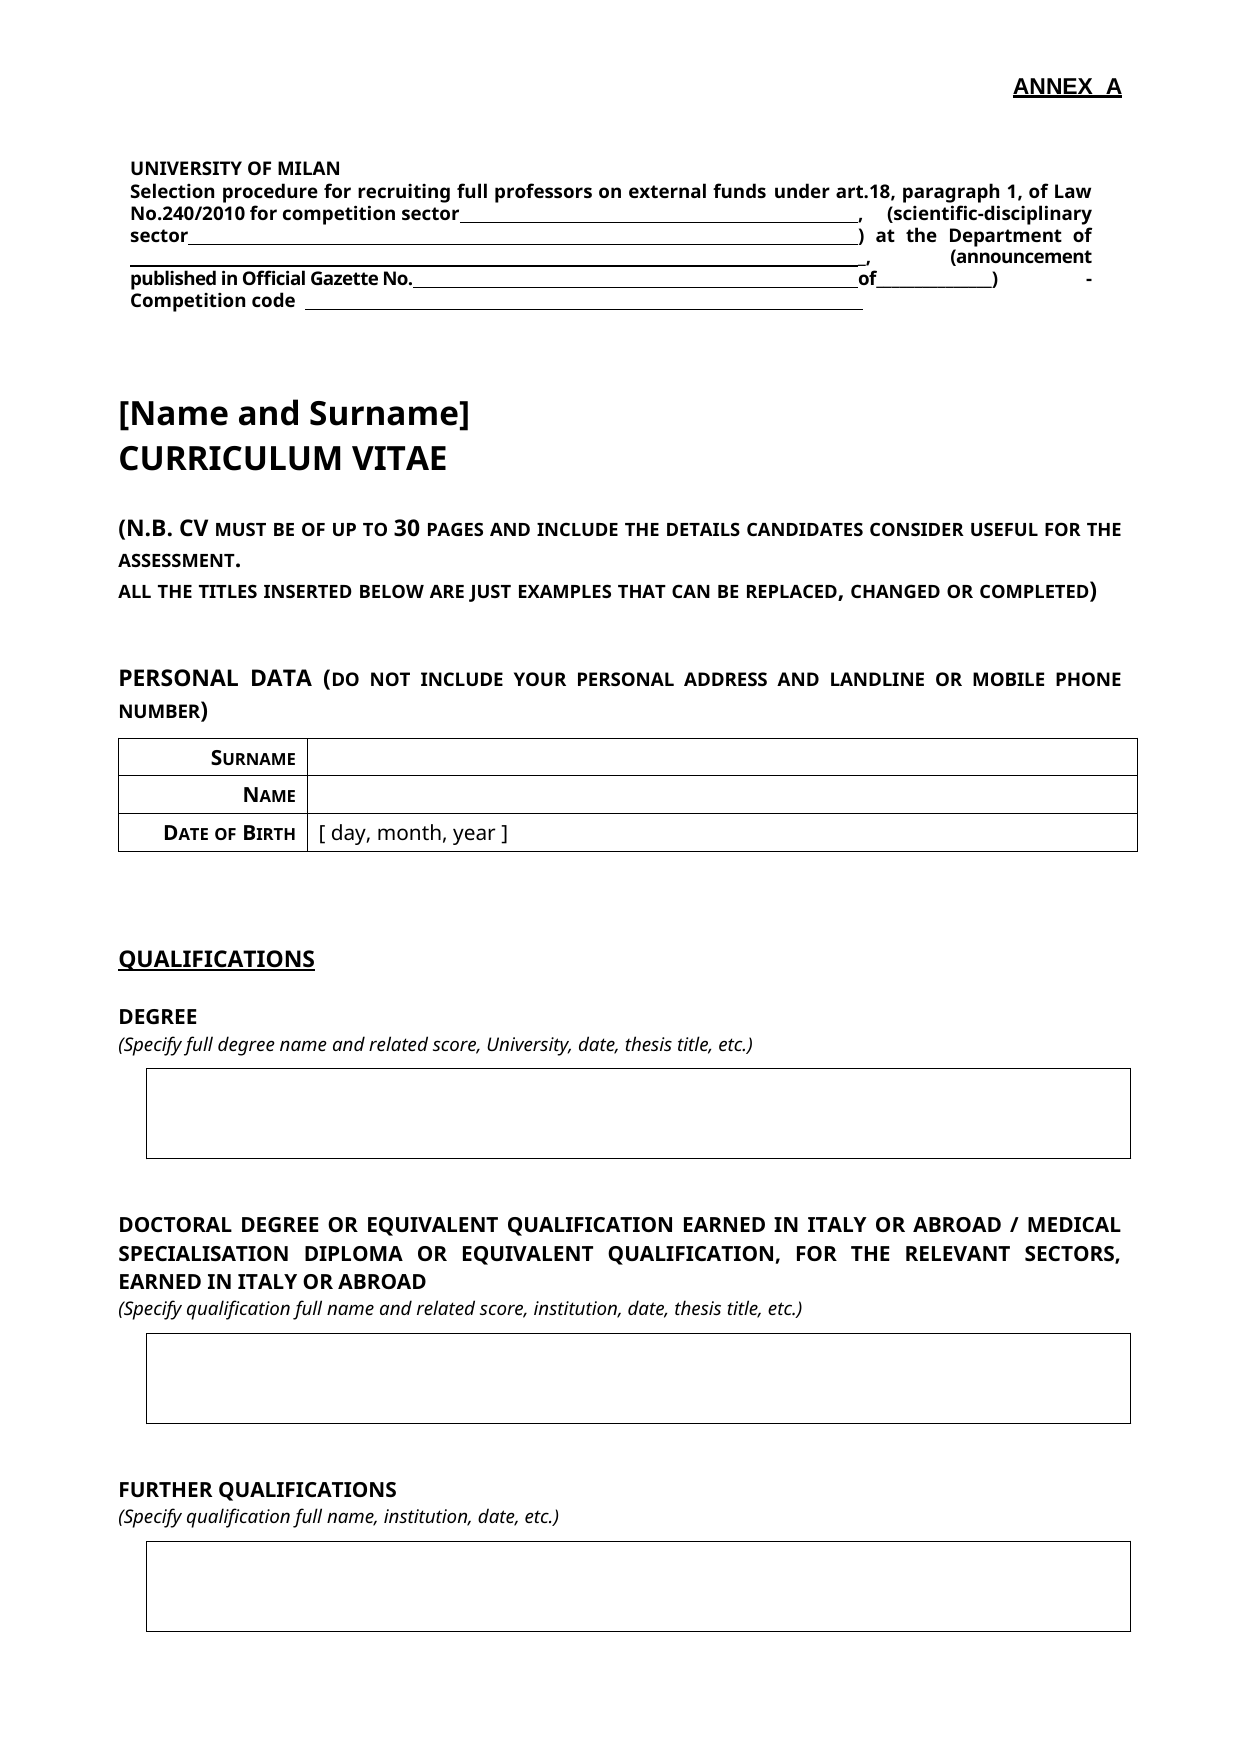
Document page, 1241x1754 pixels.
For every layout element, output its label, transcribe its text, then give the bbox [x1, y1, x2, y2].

table_header Surname [119, 739, 307, 775]
text (Specify qualification full name and related score, institution, date, thesis title, etc.) [118, 1296, 1122, 1321]
text (Specify qualification full name, institution, date, etc.) [118, 1504, 1122, 1529]
table_cell Name [119, 776, 307, 813]
text PERSONAL DATA (DO NOT INCLUDE YOUR PERSONAL ADDRESS AND LANDLINE OR MOBILE PHONE NUMBER) [118, 662, 1122, 725]
text [Name and Surname] [118, 390, 1122, 435]
text Selection procedure for recruiting full professors on external funds under art.18, paragraph 1, of Law No.240/2010 for competition sector , (scientific-disciplinary sector ) at the Department of _, (announcement published in Official Gazette No. of_______________) - Competition code [130, 181, 1092, 311]
text DOCTORAL DEGREE OR EQUIVALENT QUALIFICATION EARNED IN ITALY OR ABROAD / MEDICAL SPECIALISATION DIPLOMA OR EQUIVALENT QUALIFICATION, FOR THE RELEVANT SECTORS, EARNED IN ITALY OR ABROAD [118, 1210, 1122, 1296]
table_cell [308, 776, 1137, 813]
text FURTHER QUALIFICATIONS [118, 1475, 1122, 1504]
table_header [308, 739, 1137, 775]
text (Specify full degree name and related score, University, date, thesis title, etc.) [118, 1031, 1122, 1056]
text QUALIFICATIONS [118, 943, 1122, 974]
text DEGREE [118, 1002, 1122, 1031]
table_cell [ day, month, year ] [308, 814, 1137, 851]
table_cell Date of Birth [119, 814, 307, 851]
text (N.B. CV must be of up to 30 pages and include the details candidates consider useful for the assessment. [118, 512, 1122, 574]
text UNIVERSITY OF MILAN [130, 156, 401, 181]
text CURRICULUM VITAE [118, 435, 1122, 481]
text all the titles inserted below are just examples that can be replaced, changed or completed) [118, 574, 1122, 606]
